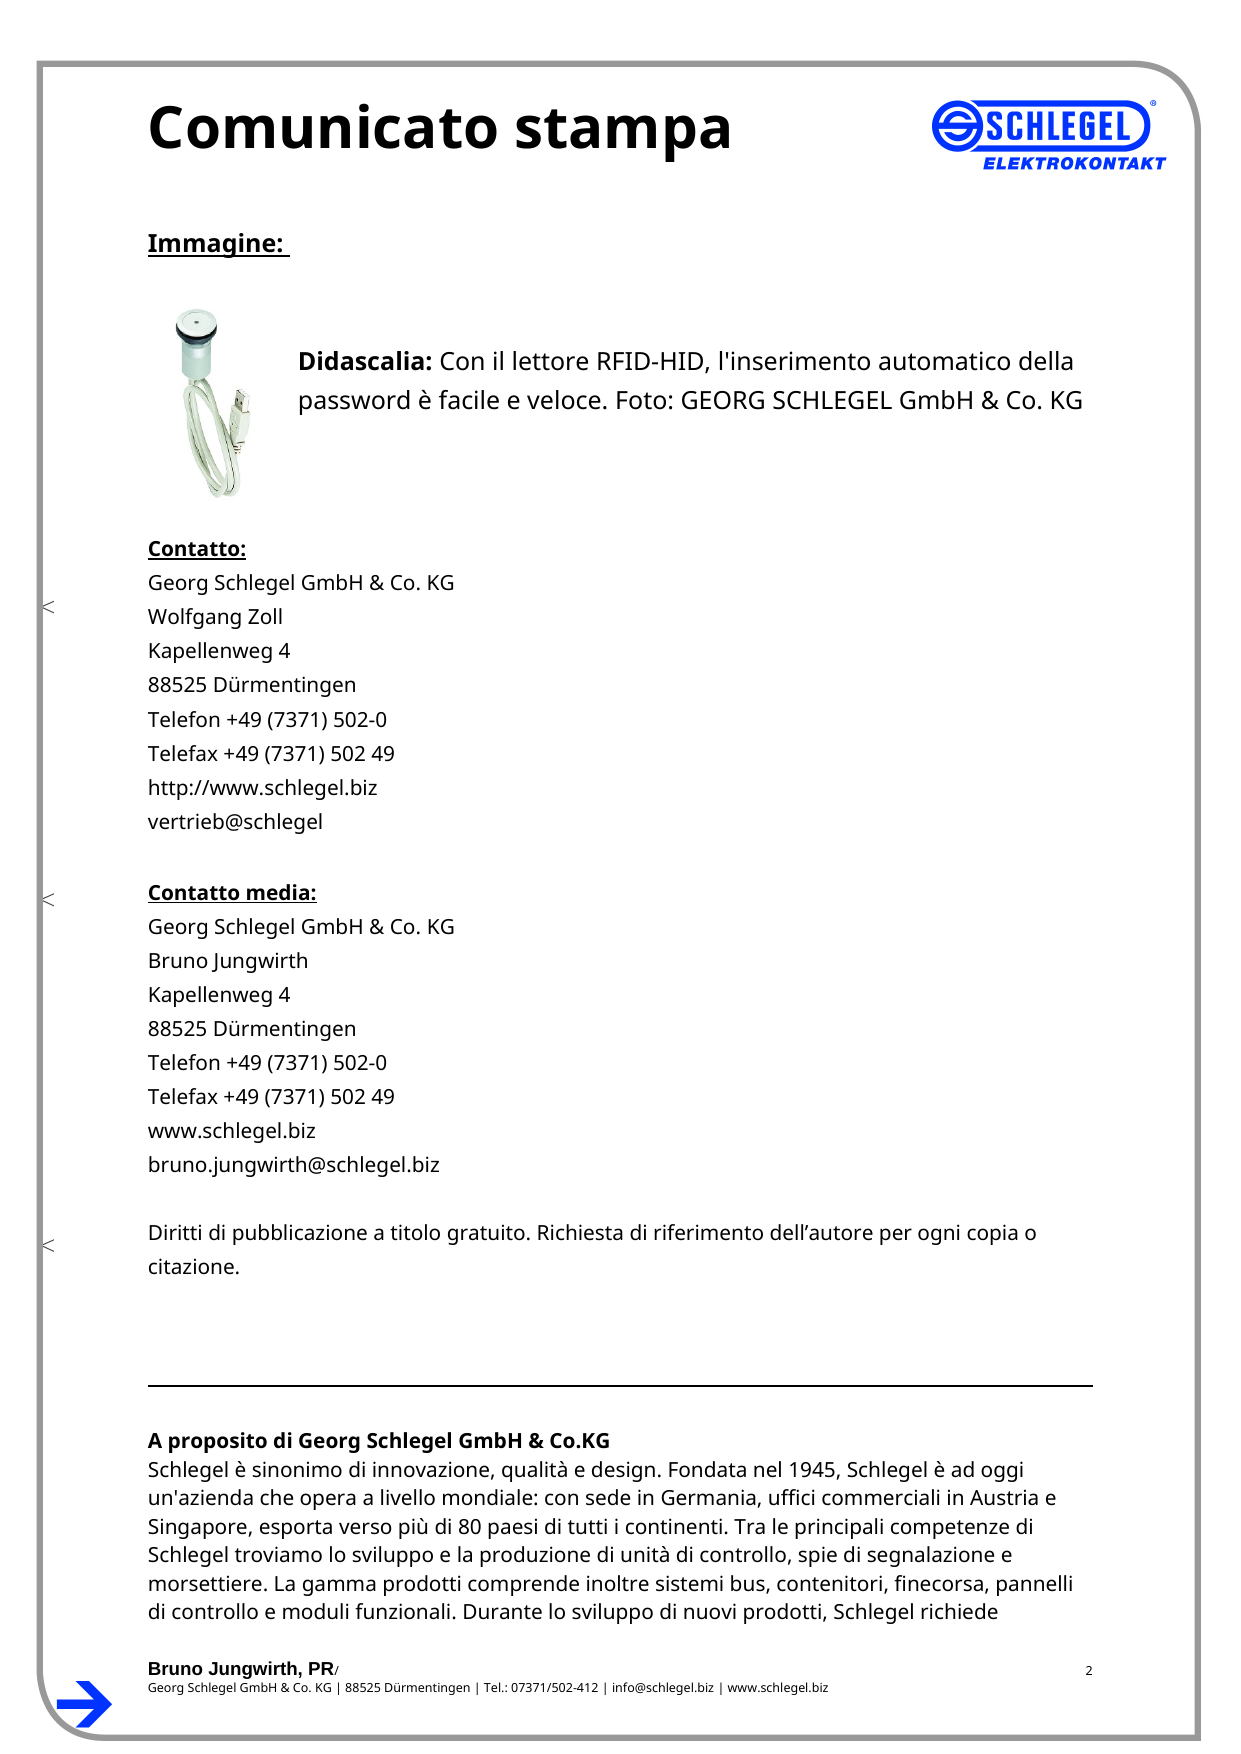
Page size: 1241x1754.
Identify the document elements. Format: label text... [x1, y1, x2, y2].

text Didascalia: Con il lettore RFID-HID, l'inserimento automatico della password è facile e veloce. Foto: GEORG SCHLEGEL GmbH & Co. KG [279, 344, 1093, 417]
text bruno.jungwirth@schlegel.biz [148, 1150, 1093, 1179]
text 88525 Dürmentingen [148, 1014, 1093, 1042]
text Diritti di pubblicazione a titolo gratuito. Richiesta di riferimento dell’autore per ogni copia o citazione. [148, 1218, 1093, 1281]
text Bruno Jungwirth [148, 946, 1093, 974]
text www.schlegel.biz [148, 1116, 1093, 1145]
text Telefax +49 (7371) 502 49 [148, 739, 1093, 767]
text Immagine: [148, 226, 1093, 260]
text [148, 1426, 1093, 1626]
text Kapellenweg 4 [148, 980, 1093, 1008]
text http://www.schlegel.biz [148, 773, 1093, 801]
text Wolfgang Zoll [148, 602, 1093, 631]
text Telefax +49 (7371) 502 49 [148, 1082, 1093, 1111]
picture [0, 22, 1239, 1754]
text Telefon +49 (7371) 502-0 [148, 705, 1093, 733]
text Telefon +49 (7371) 502-0 [148, 1048, 1093, 1077]
text Georg Schlegel GmbH & Co. KG [148, 912, 1093, 940]
text Georg Schlegel GmbH & Co. KG [148, 568, 1093, 597]
text Contatto: [148, 534, 1093, 563]
text Kapellenweg 4 [148, 637, 1093, 665]
text vertrieb@schlegel [148, 807, 1093, 835]
text 88525 Dürmentingen [148, 671, 1093, 699]
text Contatto media: [148, 878, 1093, 906]
